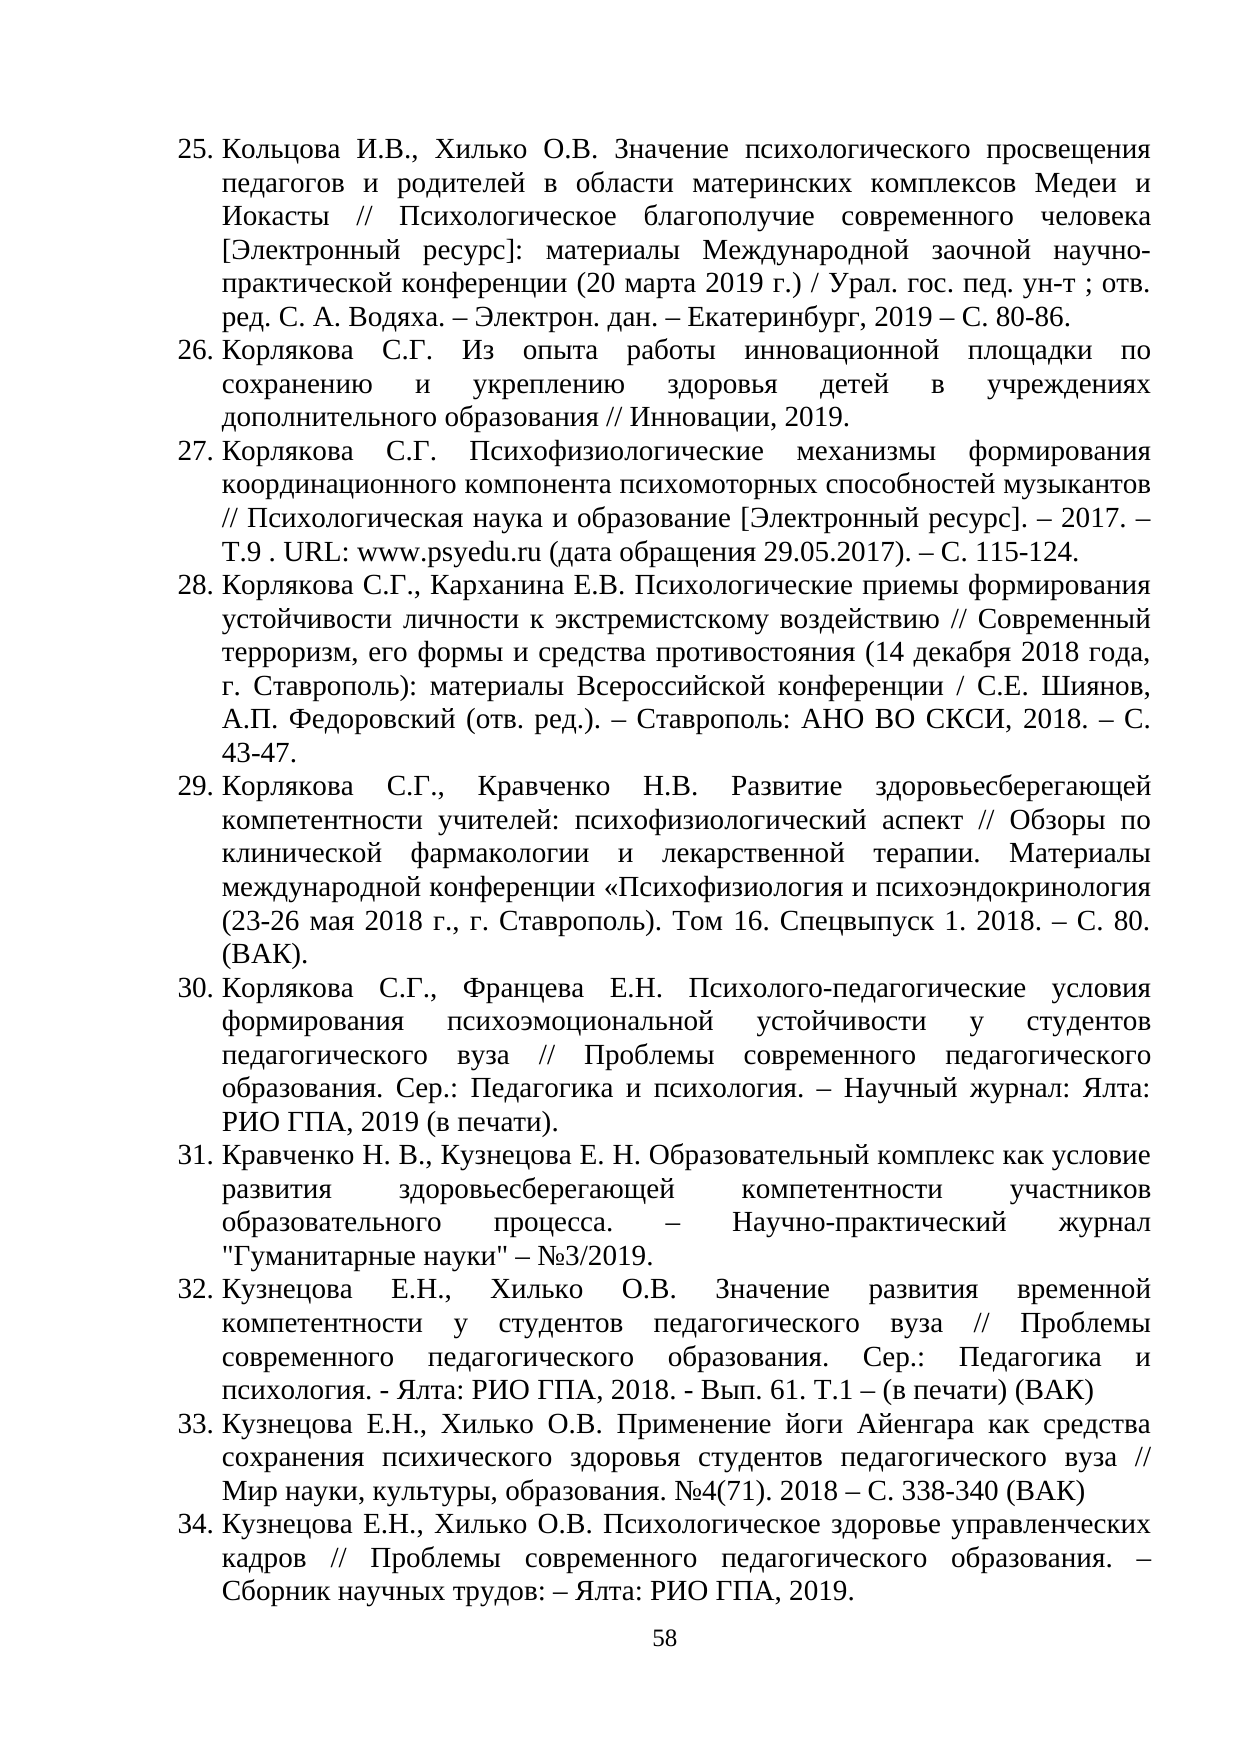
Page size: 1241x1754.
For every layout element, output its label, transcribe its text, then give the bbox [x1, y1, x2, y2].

list Корлякова С.Г. Из опыта работы инновационной площадки по сохранению и укреплению здоровья детей в учреждениях дополнительного образования // Инновации, 2019. [177, 332, 1152, 433]
list Корлякова С.Г. Психофизиологические механизмы формирования координационного компонента психомоторных способностей музыкантов // Психологическая наука и образование [Электронный ресурс]. – 2017. – Т.9 . URL: www.psyedu.ru (дата обращения 29.05.2017). – С. 115-124. [177, 433, 1152, 567]
list Корлякова С.Г., Кравченко Н.В. Развитие здоровьесберегающей компетентности учителей: психофизиологический аспект // Обзоры по клинической фармакологии и лекарственной терапии. Материалы международной конференции «Психофизиология и психоэндокринология (23-26 мая 2018 г., г. Ставрополь). Том 16. Спецвыпуск 1. 2018. – С. 80. (ВАК). [177, 768, 1152, 970]
list Корлякова С.Г., Карханина Е.В. Психологические приемы формирования устойчивости личности к экстремистскому воздействию // Современный терроризм, его формы и средства противостояния (14 декабря 2018 года, г. Ставрополь): материалы Всероссийской конференции / С.Е. Шиянов, А.П. Федоровский (отв. ред.). – Ставрополь: АНО ВО СКСИ, 2018. – С. 43-47. [177, 567, 1152, 768]
list Кузнецова Е.Н., Хилько О.В. Применение йоги Айенгара как средства сохранения психического здоровья студентов педагогического вуза // Мир науки, культуры, образования. №4(71). 2018 – C. 338-340 (ВАК) [177, 1406, 1152, 1506]
list Кузнецова Е.Н., Хилько О.В. Психологическое здоровье управленческих кадров // Проблемы современного педагогического образования. – Сборник научных трудов: – Ялта: РИО ГПА, 2019. [177, 1506, 1152, 1607]
list Корлякова С.Г., Францева Е.Н. Психолого-педагогические условия формирования психоэмоциональной устойчивости у студентов педагогического вуза // Проблемы современного педагогического образования. Сер.: Педагогика и психология. – Научный журнал: Ялта: РИО ГПА, 2019 (в печати). [177, 970, 1152, 1137]
list Кольцова И.В., Хилько О.В. Значение психологического просвещения педагогов и родителей в области материнских комплексов Медеи и Иокасты // Психологическое благополучие современного человека [Электронный ресурс]: материалы Международной заочной научно-практической конференции (20 марта 2019 г.) / Урал. гос. пед. ун-т ; отв. ред. С. А. Водяха. – Электрон. дан. – Екатеринбург, 2019 – С. 80-86. [177, 131, 1152, 332]
list Кузнецова Е.Н., Хилько О.В. Значение развития временной компетентности у студентов педагогического вуза // Проблемы современного педагогического образования. Сер.: Педагогика и психология. - Ялта: РИО ГПА, 2018. - Вып. 61. Т.1 – (в печати) (ВАК) [177, 1272, 1152, 1406]
list Кравченко Н. В., Кузнецова Е. Н. Образовательный комплекс как условие развития здоровьесберегающей компетентности участников образовательного процесса. – Научно-практический журнал "Гуманитарные науки" – №3/2019. [177, 1137, 1152, 1272]
